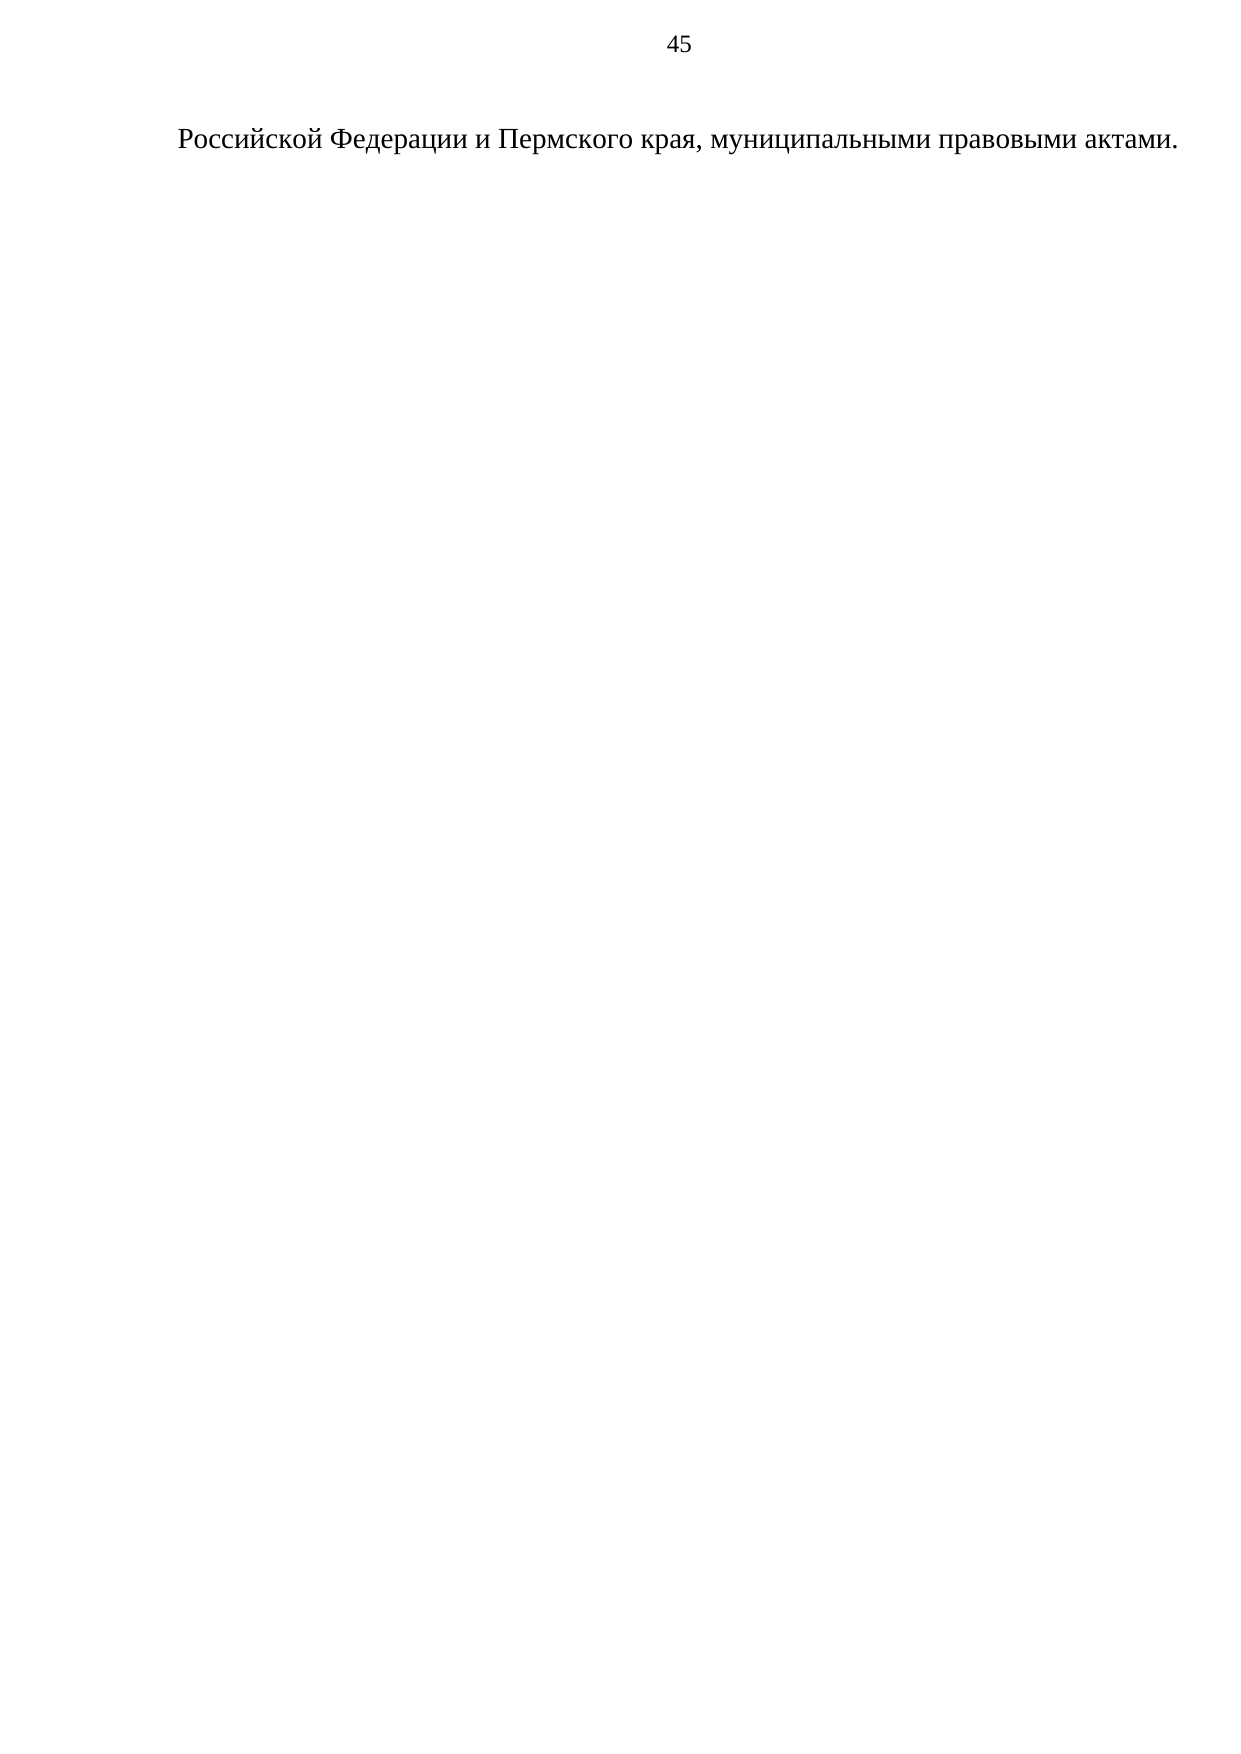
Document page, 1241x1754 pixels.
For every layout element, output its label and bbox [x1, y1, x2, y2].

text [177, 118, 1181, 156]
